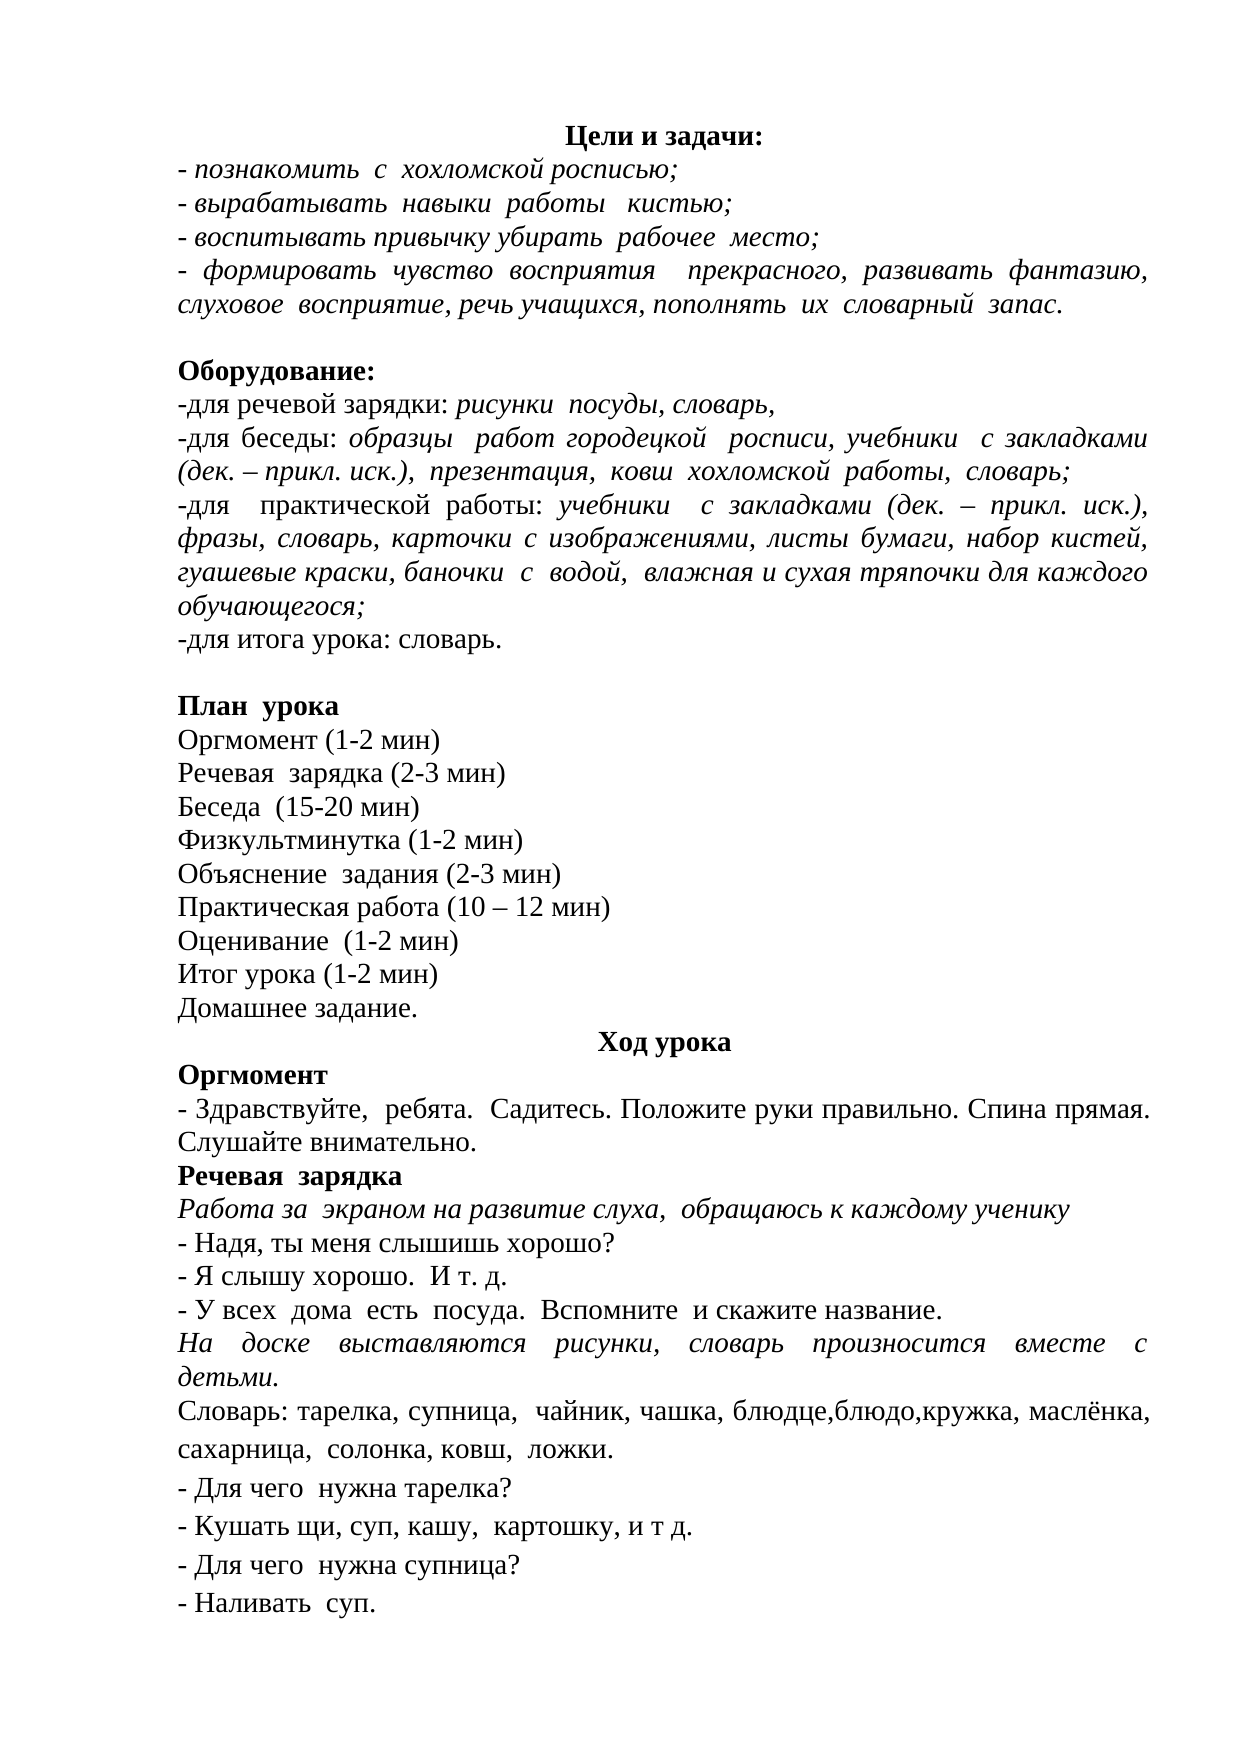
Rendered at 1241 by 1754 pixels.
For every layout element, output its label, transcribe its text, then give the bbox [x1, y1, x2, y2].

list -для итога урока: словарь. [177, 621, 1152, 655]
list Беседа (15-20 мин) [177, 789, 1152, 822]
list Объяснение задания (2-3 мин) [177, 856, 1152, 889]
list -для речевой зарядки: рисунки посуды, словарь, [177, 386, 1152, 420]
text План урока [177, 688, 1152, 722]
list -для беседы: образцы работ городецкой росписи, учебники с закладками (дек. – прикл. иск.), презентация, ковш хохломской работы, словарь; [177, 420, 1152, 487]
list Итог урока (1-2 мин) [177, 957, 1152, 990]
list - Здравствуйте, ребята. Садитесь. Положите руки правильно. Спина прямая. Слушайте внимательно. [177, 1091, 1152, 1158]
text - формировать чувство восприятия прекрасного, развивать фантазию, слуховое восприятие, речь учащихся, пополнять их словарный запас. [177, 252, 1152, 319]
list - Надя, ты меня слышишь хорошо? [177, 1225, 1152, 1258]
text - Наливать суп. [177, 1585, 1152, 1619]
text - Кушать щи, суп, кашу, картошку, и т д. [177, 1508, 1152, 1542]
list Домашнее задание. [177, 990, 1152, 1024]
list Оргмомент [177, 1057, 1152, 1091]
list Физкультминутка (1-2 мин) [177, 822, 1152, 856]
text - познакомить с хохломской росписью; [177, 152, 1152, 185]
list Оргмомент (1-2 мин) [177, 722, 1152, 755]
text Словарь: тарелка, супница, чайник, чашка, блюдце,блюдо,кружка, маслёнка, сахарница, солонка, ковш, ложки. [177, 1393, 1152, 1465]
list Практическая работа (10 – 12 мин) [177, 889, 1152, 923]
list Ход урока [177, 1024, 1152, 1057]
text На доске выставляются рисунки, словарь произносится вместе с детьми. [177, 1326, 1152, 1393]
text - У всех дома есть посуда. Вспомните и скажите название. [177, 1292, 1152, 1326]
text Речевая зарядка (2-3 мин) [177, 755, 1152, 789]
list -для практической работы: учебники с закладками (дек. – прикл. иск.), фразы, словарь, карточки с изображениями, листы бумаги, набор кистей, гуашевые краски, баночки с водой, влажная и сухая тряпочки для каждого обучающегося; [177, 487, 1152, 621]
list Оборудование: [177, 353, 1152, 386]
list Оценивание (1-2 мин) [177, 923, 1152, 957]
text - Для чего нужна супница? [177, 1547, 1152, 1580]
text - воспитывать привычку убирать рабочее место; [177, 219, 1152, 252]
list - Я слышу хорошо. И т. д. [177, 1258, 1152, 1292]
text - Для чего нужна тарелка? [177, 1470, 1152, 1503]
text - вырабатывать навыки работы кистью; [177, 185, 1152, 219]
list Работа за экраном на развитие слуха, обращаюсь к каждому ученику [177, 1191, 1152, 1225]
text Рассказово, 2017Цели и задачи: [177, 118, 1152, 152]
list Речевая зарядка [177, 1158, 1152, 1191]
